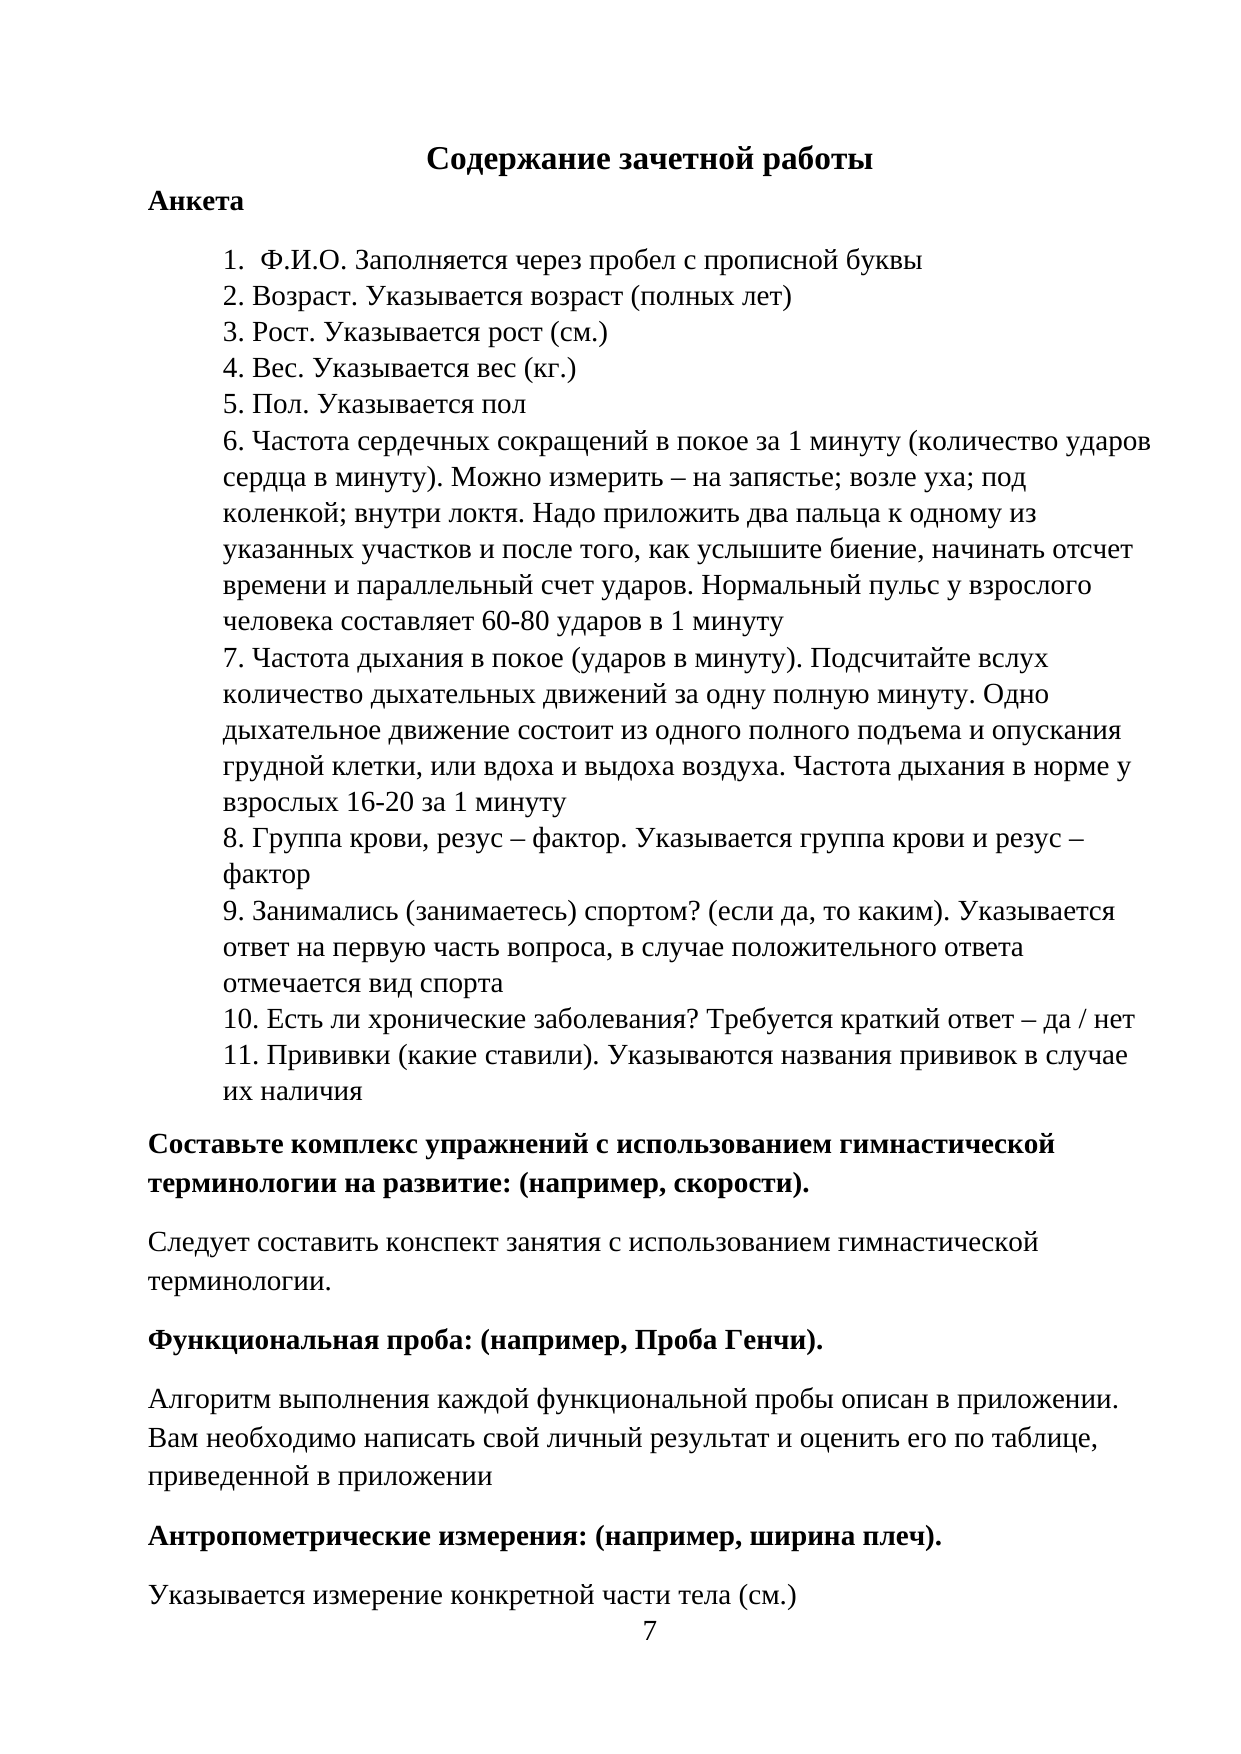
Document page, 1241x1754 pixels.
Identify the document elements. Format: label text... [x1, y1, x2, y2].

list 4. Вес. Указывается вес (кг.) [223, 351, 1152, 384]
text Алгоритм выполнения каждой функциональной пробы описан в приложении. Вам необходимо написать свой личный результат и оценить его по таблице, приведенной в приложении [148, 1381, 1152, 1492]
text Составьте комплекс упражнений с использованием гимнастической терминологии на развитие: (например, скорости). [148, 1126, 1152, 1198]
text Следует составить конспект занятия с использованием гимнастической терминологии. [148, 1224, 1152, 1296]
list 5. Пол. Указывается пол [223, 387, 1152, 420]
list Ф.И.О. Заполняется через пробел с прописной буквы [223, 242, 1152, 276]
list 10. Есть ли хронические заболевания? Требуется краткий ответ – да / нет [223, 1001, 1152, 1035]
list 3. Рост. Указывается рост (см.) [223, 314, 1152, 348]
list 2. Возраст. Указывается возраст (полных лет) [223, 278, 1152, 312]
text Анкета [148, 183, 1152, 216]
list 9. Занимались (занимаетесь) спортом? (если да, то каким). Указывается ответ на первую часть вопроса, в случае положительного ответа отмечается вид спорта [223, 893, 1152, 998]
text Функциональная проба: (например, Проба Генчи). [148, 1322, 1152, 1356]
list 8. Группа крови, резус – фактор. Указывается группа крови и резус – фактор [223, 820, 1152, 890]
subtitle Содержание зачетной работы [148, 139, 1152, 177]
list 7. Частота дыхания в покое (ударов в минуту). Подсчитайте вслух количество дыхательных движений за одну полную минуту. Одно дыхательное движение состоит из одного полного подъема и опускания грудной клетки, или вдоха и выдоха воздуха. Частота дыхания в норме у взрослых 16-20 за 1 минуту [223, 640, 1152, 818]
text Антропометрические измерения: (например, ширина плеч). [148, 1518, 1152, 1551]
text Указывается измерение конкретной части тела (см.) [148, 1577, 1152, 1611]
list 6. Частота сердечных сокращений в покое за 1 минуту (количество ударов сердца в минуту). Можно измерить – на запястье; возле уха; под коленкой; внутри локтя. Надо приложить два пальца к одному из указанных участков и после того, как услышите биение, начинать отсчет времени и параллельный счет ударов. Нормальный пульс у взрослого человека составляет 60-80 ударов в 1 минуту [223, 423, 1152, 637]
list 11. Прививки (какие ставили). Указываются названия прививок в случае их наличия [223, 1037, 1152, 1107]
